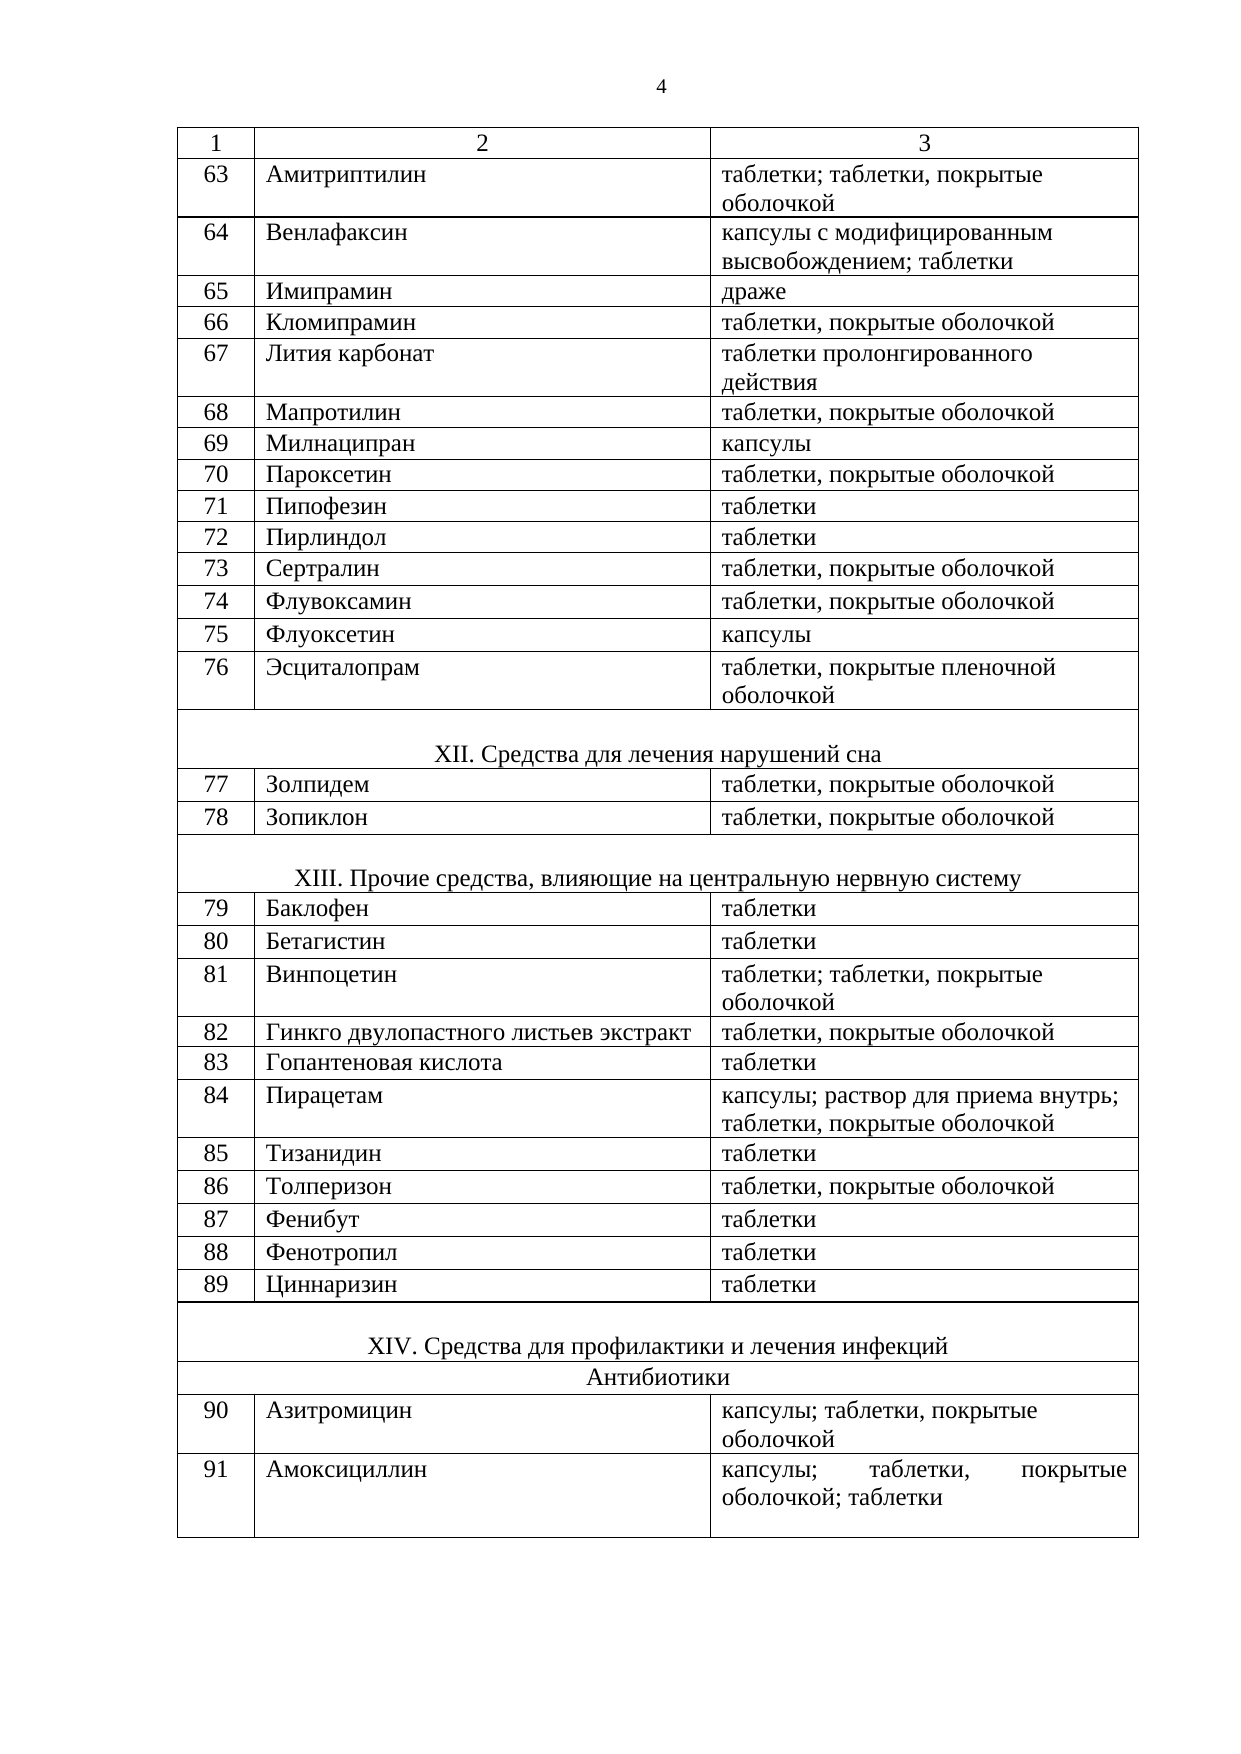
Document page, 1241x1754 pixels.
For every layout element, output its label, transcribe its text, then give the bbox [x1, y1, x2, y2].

table_cell таблетки, покрытые оболочкой [711, 397, 1138, 427]
table_cell таблетки, покрытые пленочной оболочкой [711, 652, 1138, 709]
table_cell 91 [178, 1454, 254, 1537]
table_cell таблетки [711, 1204, 1138, 1236]
table_cell Бетагистин [255, 926, 710, 958]
table_cell 64 [178, 218, 254, 275]
table_cell 75 [178, 619, 254, 651]
table_cell 78 [178, 802, 254, 833]
table_cell Амитриптилин [255, 159, 710, 216]
table_cell таблетки [711, 1270, 1138, 1301]
table_header 2 [255, 128, 710, 158]
table_cell таблетки, покрытые оболочкой [711, 460, 1138, 490]
table_cell таблетки [711, 893, 1138, 925]
table_cell 67 [178, 339, 254, 396]
table_cell 77 [178, 769, 254, 801]
table_cell таблетки, покрытые оболочкой [711, 1171, 1138, 1203]
table_cell таблетки; таблетки, покрытые оболочкой [711, 159, 1138, 216]
table_cell 68 [178, 397, 254, 427]
table_cell 65 [178, 276, 254, 306]
table_cell таблетки [711, 1047, 1138, 1079]
table_cell 66 [178, 307, 254, 337]
table_cell таблетки [711, 926, 1138, 958]
table_cell 87 [178, 1204, 254, 1236]
table_cell таблетки, покрытые оболочкой [711, 1017, 1138, 1046]
table_cell XIV. Средства для профилактики и лечения инфекций [178, 1303, 1138, 1361]
table_cell таблетки, покрытые оболочкой [711, 586, 1138, 618]
table_cell Золпидем [255, 769, 710, 801]
table_cell 72 [178, 522, 254, 552]
table_cell 70 [178, 460, 254, 490]
table_cell Толперизон [255, 1171, 710, 1203]
table_header 1 [178, 128, 254, 158]
table_cell 88 [178, 1237, 254, 1268]
table_cell таблетки [711, 1138, 1138, 1170]
table_cell Венлафаксин [255, 218, 710, 275]
table_cell 86 [178, 1171, 254, 1203]
table_cell Антибиотики [178, 1362, 1138, 1394]
table_cell капсулы [711, 428, 1138, 458]
table_cell Тизанидин [255, 1138, 710, 1170]
table_cell Фенибут [255, 1204, 710, 1236]
table_cell 89 [178, 1270, 254, 1301]
table_cell Винпоцетин [255, 959, 710, 1016]
table_cell 80 [178, 926, 254, 958]
table_cell Пароксетин [255, 460, 710, 490]
table_cell капсулы; таблетки, покрытые оболочкой; таблетки [711, 1454, 1138, 1537]
table_cell таблетки, покрытые оболочкой [711, 553, 1138, 585]
table_cell таблетки [711, 491, 1138, 521]
table_cell Азитромицин [255, 1395, 710, 1453]
table_cell 79 [178, 893, 254, 925]
table_cell 76 [178, 652, 254, 709]
table_cell 82 [178, 1017, 254, 1046]
table_cell Пипофезин [255, 491, 710, 521]
table_cell 81 [178, 959, 254, 1016]
table_cell 71 [178, 491, 254, 521]
table_cell 85 [178, 1138, 254, 1170]
table_cell Гопантеновая кислота [255, 1047, 710, 1079]
table_cell 63 [178, 159, 254, 216]
table_cell 69 [178, 428, 254, 458]
table_cell 90 [178, 1395, 254, 1453]
table_cell таблетки, покрытые оболочкой [711, 307, 1138, 337]
table_cell таблетки пролонгированного действия [711, 339, 1138, 396]
table_cell Кломипрамин [255, 307, 710, 337]
table_cell Флуоксетин [255, 619, 710, 651]
table_cell Имипрамин [255, 276, 710, 306]
table_cell таблетки, покрытые оболочкой [711, 769, 1138, 801]
table_cell Сертралин [255, 553, 710, 585]
table_cell 74 [178, 586, 254, 618]
table_cell Баклофен [255, 893, 710, 925]
table_cell Мапротилин [255, 397, 710, 427]
table_cell Пирлиндол [255, 522, 710, 552]
table_cell Гинкго двулопастного листьев экстракт [255, 1017, 710, 1046]
table_cell Фенотропил [255, 1237, 710, 1268]
table_cell 83 [178, 1047, 254, 1079]
table_cell капсулы; раствор для приема внутрь; таблетки, покрытые оболочкой [711, 1080, 1138, 1137]
table_header 3 [711, 128, 1138, 158]
table_cell таблетки [711, 522, 1138, 552]
table_cell Циннаризин [255, 1270, 710, 1301]
table_cell капсулы [711, 619, 1138, 651]
table_cell Пирацетам [255, 1080, 710, 1137]
table_cell таблетки [711, 1237, 1138, 1268]
table_cell Эсциталопрам [255, 652, 710, 709]
table_cell XII. Средства для лечения нарушений сна [178, 710, 1138, 768]
table_cell капсулы с модифицированным высвобождением; таблетки [711, 218, 1138, 275]
table_cell XIII. Прочие средства, влияющие на центральную нервную систему [178, 835, 1138, 892]
table_cell 73 [178, 553, 254, 585]
table_cell Зопиклон [255, 802, 710, 833]
table_cell драже [711, 276, 1138, 306]
table_cell Флувоксамин [255, 586, 710, 618]
table_cell 84 [178, 1080, 254, 1137]
table_cell Милнаципран [255, 428, 710, 458]
table_cell Амоксициллин [255, 1454, 710, 1537]
table_cell таблетки, покрытые оболочкой [711, 802, 1138, 833]
table_cell Лития карбонат [255, 339, 710, 396]
table_cell капсулы; таблетки, покрытые оболочкой [711, 1395, 1138, 1453]
table_cell таблетки; таблетки, покрытые оболочкой [711, 959, 1138, 1016]
